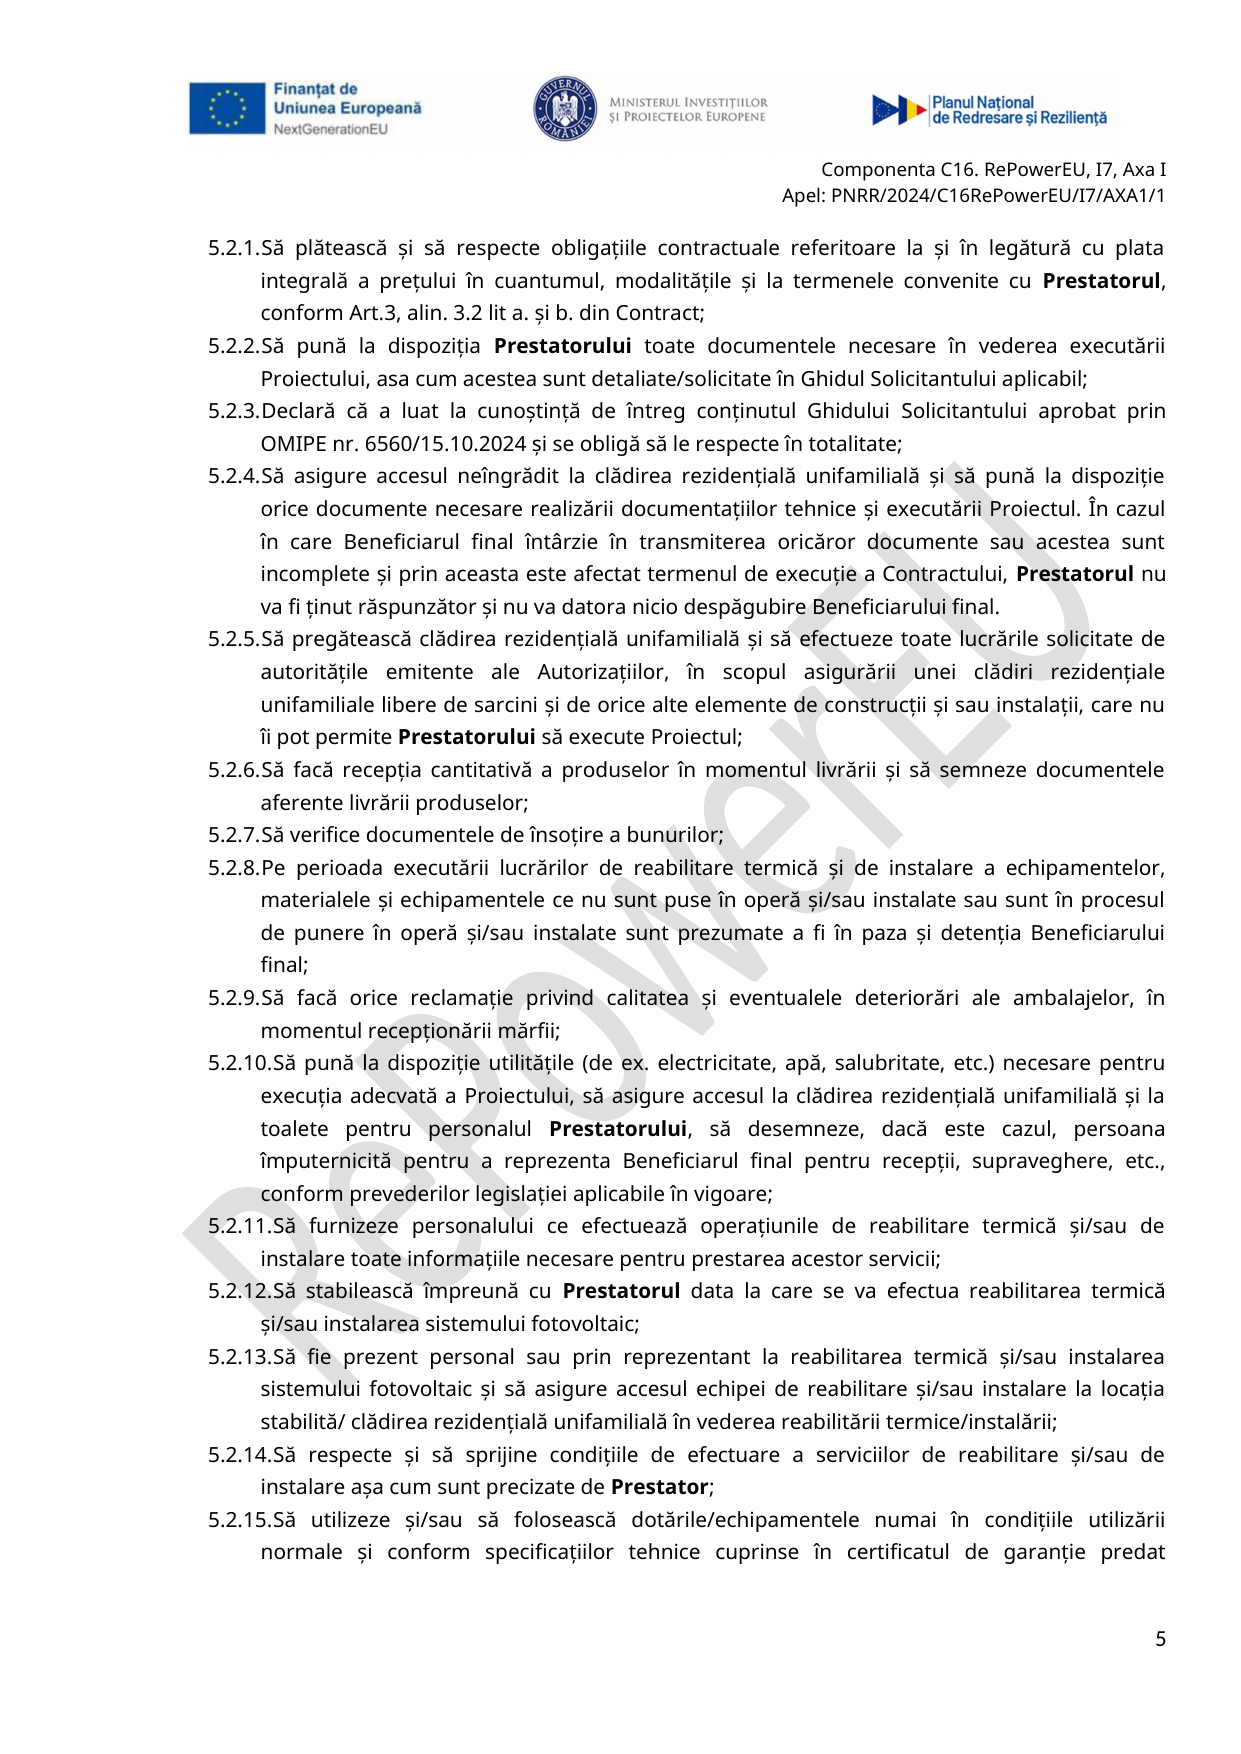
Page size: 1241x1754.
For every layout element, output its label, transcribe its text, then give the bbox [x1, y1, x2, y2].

list Să plătească și să respecte obligațiile contractuale referitoare la și în legătură cu plata integrală a prețului în cuantumul, modalitățile și la termenele convenite cu Prestatorul, conform Art.3, alin. 3.2 lit a. și b. din Contract; [208, 233, 1166, 327]
list Să pună la dispoziția Prestatorului toate documentele necesare în vederea executării Proiectului, asa cum acestea sunt detaliate/solicitate în Ghidul Solicitantului aplicabil; [208, 331, 1166, 392]
picture [179, 73, 1120, 157]
list Să verifice documentele de însoțire a bunurilor; [208, 820, 1166, 849]
list Să pregătească clădirea rezidențială unifamilială și să efectueze toate lucrările solicitate de autoritățile emitente ale Autorizațiilor, în scopul asigurării unei clădiri rezidențiale unifamiliale libere de sarcini și de orice alte elemente de construcții și sau instalații, care nu îi pot permite Prestatorului să execute Proiectul; [208, 624, 1166, 751]
list Declară că a luat la cunoștință de întreg conținutul Ghidului Solicitantului aprobat prin OMIPE nr. 6560/15.10.2024 și se obligă să le respecte în totalitate; [208, 396, 1166, 457]
list Să fie prezent personal sau prin reprezentant la reabilitarea termică și/sau instalarea sistemului fotovoltaic și să asigure accesul echipei de reabilitare și/sau instalare la locația stabilită/ clădirea rezidențială unifamilială în vederea reabilitării termice/instalării; [208, 1342, 1166, 1436]
list Să stabilească împreună cu Prestatorul data la care se va efectua reabilitarea termică și/sau instalarea sistemului fotovoltaic; [208, 1277, 1166, 1338]
list Să respecte și să sprijine condițiile de efectuare a serviciilor de reabilitare și/sau de instalare așa cum sunt precizate de Prestator; [208, 1440, 1166, 1501]
list Să facă recepția cantitativă a produselor în momentul livrării și să semneze documentele aferente livrării produselor; [208, 755, 1166, 816]
list Să facă orice reclamație privind calitatea și eventualele deteriorări ale ambalajelor, în momentul recepționării mărfii; [208, 983, 1166, 1044]
list Să asigure accesul neîngrădit la clădirea rezidențială unifamilială și să pună la dispoziție orice documente necesare realizării documentațiilor tehnice și executării Proiectul. În cazul în care Beneficiarul final întârzie în transmiterea oricăror documente sau acestea sunt incomplete și prin aceasta este afectat termenul de execuție a Contractului, Prestatorul nu va fi ținut răspunzător și nu va datora nicio despăgubire Beneficiarului final. [208, 462, 1166, 620]
list Pe perioada executării lucrărilor de reabilitare termică și de instalare a echipamentelor, materialele și echipamentele ce nu sunt puse în operă și/sau instalate sau sunt în procesul de punere în operă și/sau instalate sunt prezumate a fi în paza și detenția Beneficiarului final; [208, 853, 1166, 979]
list Să furnizeze personalului ce efectuează operațiunile de reabilitare termică și/sau de instalare toate informațiile necesare pentru prestarea acestor servicii; [208, 1211, 1166, 1272]
list Să pună la dispoziție utilitățile (de ex. electricitate, apă, salubritate, etc.) necesare pentru execuția adecvată a Proiectului, să asigure accesul la clădirea rezidențială unifamilială și la toalete pentru personalul Prestatorului, să desemneze, dacă este cazul, persoana împuternicită pentru a reprezenta Beneficiarul final pentru recepții, supraveghere, etc., conform prevederilor legislației aplicabile în vigoare; [208, 1048, 1166, 1207]
